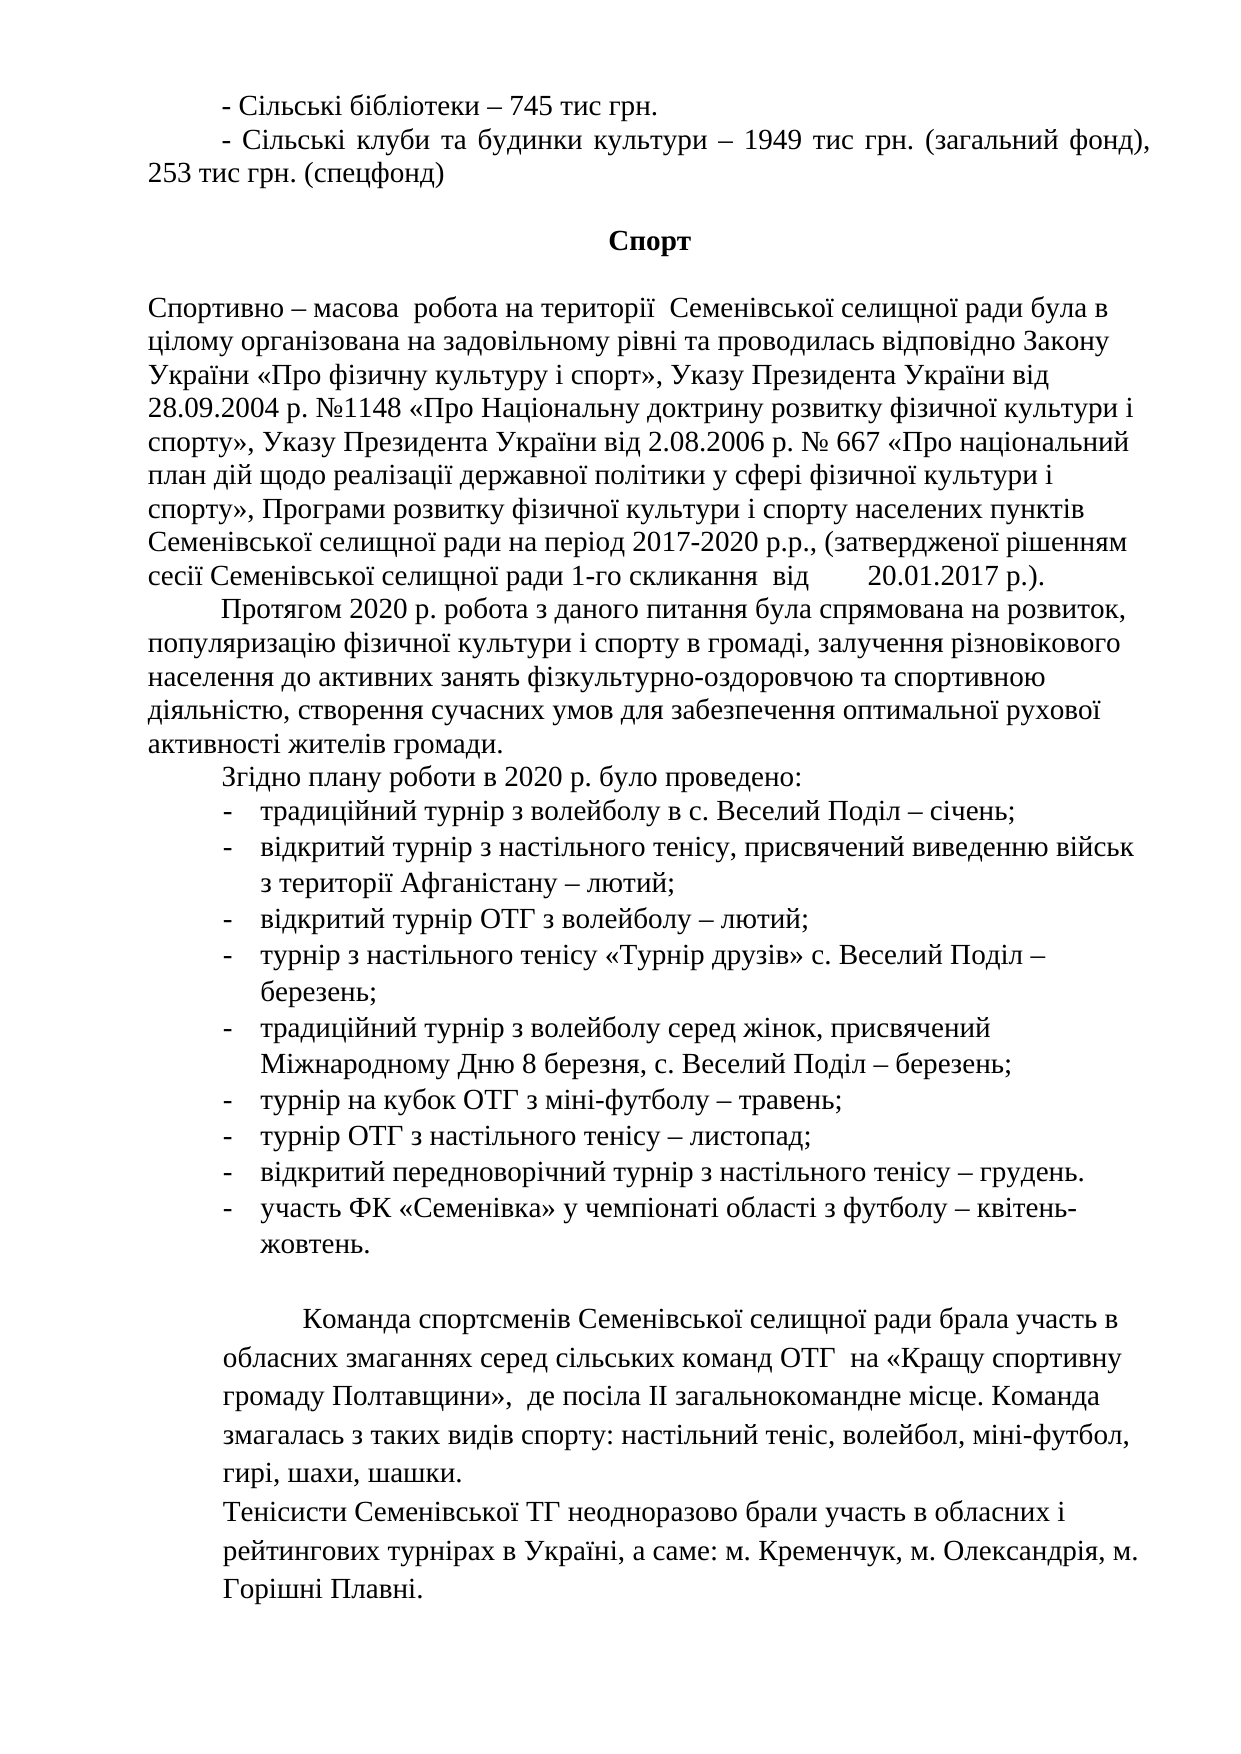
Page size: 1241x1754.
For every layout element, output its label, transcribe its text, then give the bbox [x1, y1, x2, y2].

text Спортивно – масова робота на території Семенівської селищної ради була в цілому організована на задовільному рівні та проводилась відповідно Закону України «Про фізичну культуру і спорт», Указу Президента України від 28.09.2004 р. №1148 «Про Національну доктрину розвитку фізичної культури і спорту», Указу Президента України від 2.08.2006 р. № 667 «Про національний план дій щодо реалізації державної політики у сфері фізичної культури і спорту», Програми розвитку фізичної культури і спорту населених пунктів Семенівської селищної ради на період 2017-2020 р.р., (затвердженої рішенням сесії Семенівської селищної ради 1-го скликання від 20.01.2017 р.). Протягом 2020 р. робота з даного питання була спрямована на розвиток, популяризацію фізичної культури і спорту в громаді, залучення різновікового населення до активних занять фізкультурно-оздоровчою та спортивною діяльністю, створення сучасних умов для забезпечення оптимальної рухової активності жителів громади. Згідно плану роботи в 2020 р. було проведено: [148, 290, 1152, 793]
list турнір ОТГ з настільного тенісу – листопад; [223, 1118, 1152, 1152]
list традиційний турнір з волейболу серед жінок, присвячений Міжнародному Дню 8 березня, с. Веселий Поділ – березень; [223, 1010, 1152, 1079]
list Тенісисти Семенівської ТГ неодноразово брали участь в обласних і рейтингових турнірах в Україні, а саме: м. Кременчук, м. Олександрія, м. Горішні Плавні. [223, 1494, 1152, 1605]
text Спорт [148, 223, 1152, 256]
list Команда спортсменів Семенівської селищної ради брала участь в обласних змаганнях серед сільських команд ОТГ на «Кращу спортивну громаду Полтавщини», де посіла ІІ загальнокомандне місце. Команда змагалась з таких видів спорту: настільний теніс, волейбол, міні-футбол, гирі, шахи, шашки. [223, 1301, 1152, 1489]
list турнір з настільного тенісу «Турнір друзів» с. Веселий Поділ – березень; [223, 937, 1152, 1007]
list відкритий передноворічний турнір з настільного тенісу – грудень. [223, 1154, 1152, 1188]
text - Сільські бібліотеки – 745 тис грн. [148, 88, 1152, 122]
list відкритий турнір ОТГ з волейболу – лютий; [223, 901, 1152, 935]
text - Сільські клуби та будинки культури – 1949 тис грн. (загальний фонд), 253 тис грн. (спецфонд) [148, 122, 1152, 189]
list участь ФК «Семенівка» у чемпіонаті області з футболу – квітень- жовтень. [223, 1191, 1152, 1260]
list відкритий турнір з настільного тенісу, присвячений виведенню військ з території Афганістану – лютий; [223, 829, 1152, 899]
list традиційний турнір з волейболу в с. Веселий Поділ – січень; [223, 793, 1152, 826]
list турнір на кубок ОТГ з міні-футболу – травень; [223, 1082, 1152, 1116]
